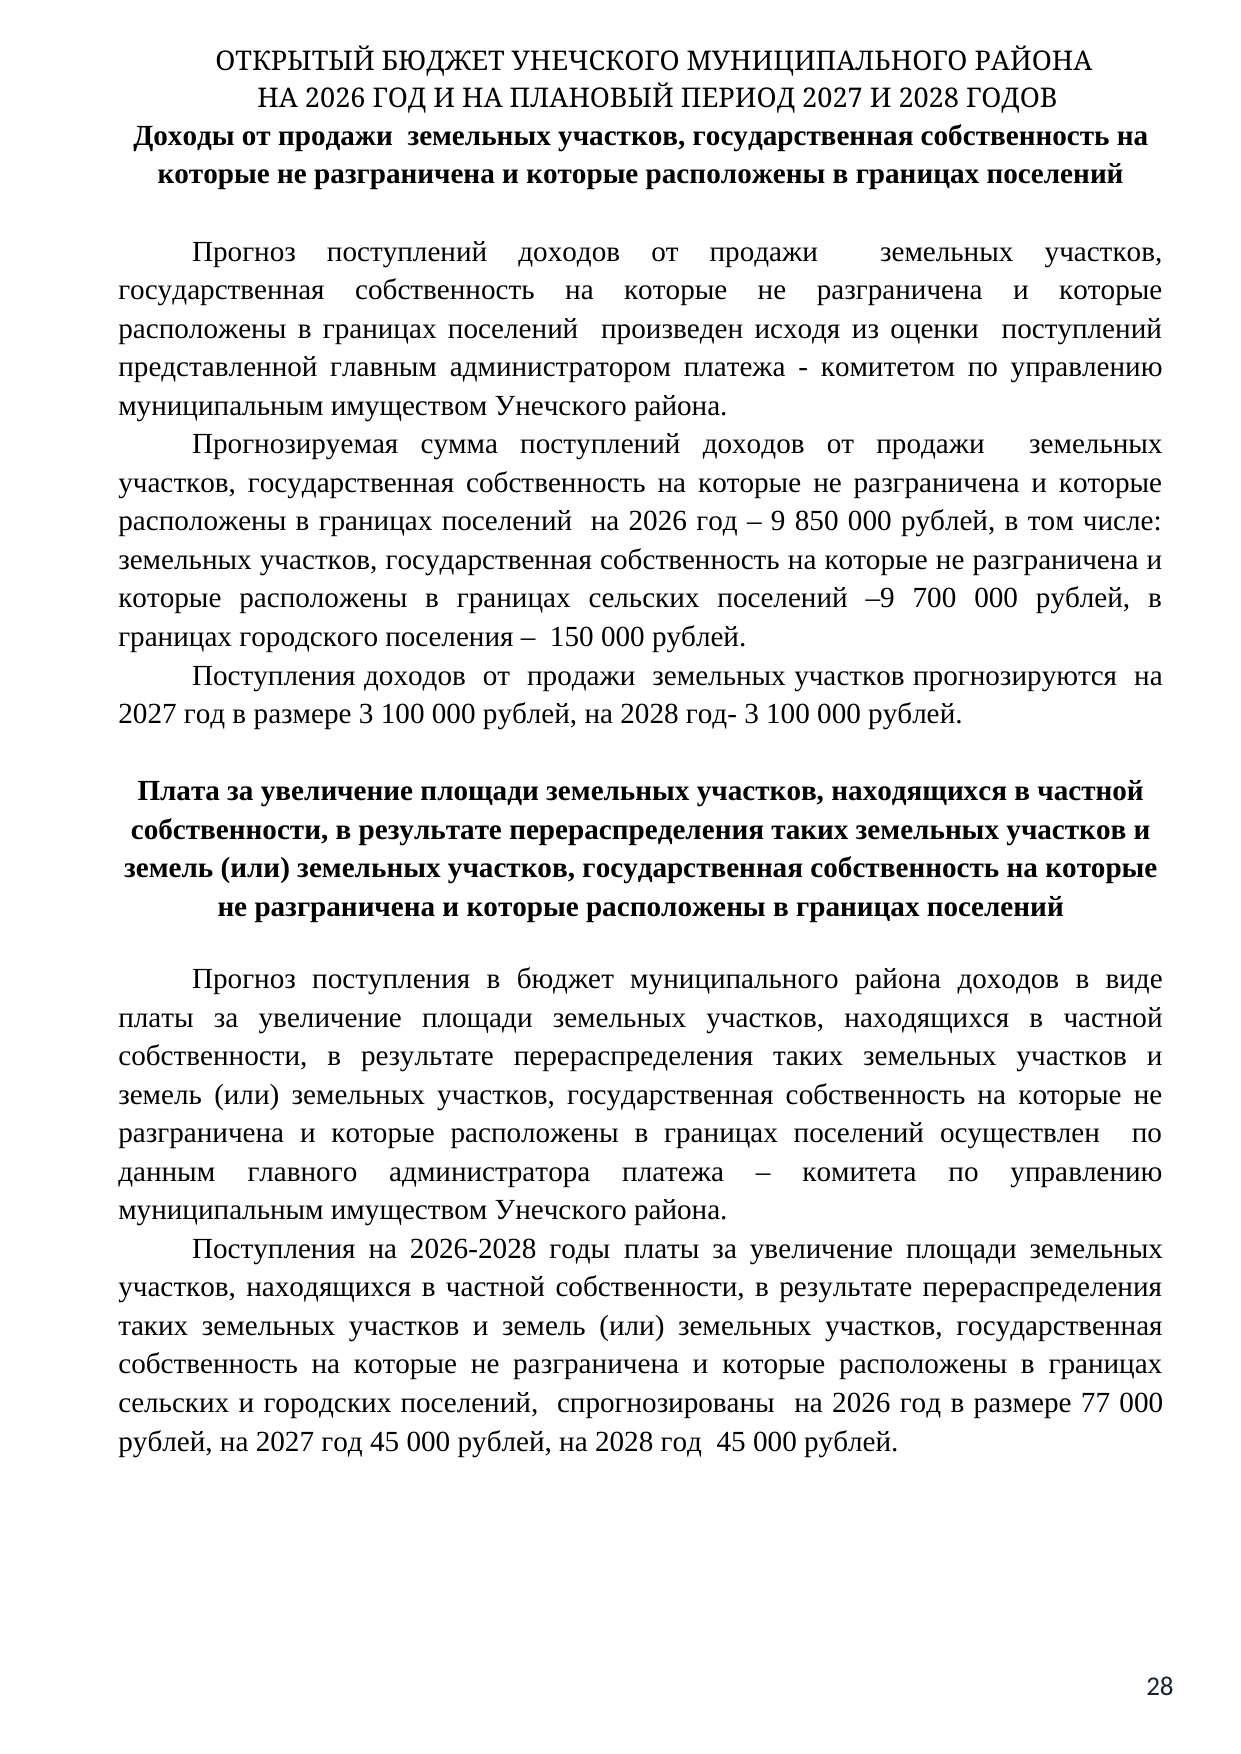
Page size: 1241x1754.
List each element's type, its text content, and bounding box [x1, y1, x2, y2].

text Прогнозируемая сумма поступлений доходов от продажи земельных участков, государственная собственность на которые не разграничена и которые расположены в границах поселений на 2026 год – 9 850 000 рублей, в том числе: земельных участков, государственная собственность на которые не разграничена и которые расположены в границах сельских поселений –9 700 000 рублей, в границах городского поселения – 150 000 рублей. [118, 426, 1163, 653]
text Поступления доходов от продажи земельных участков прогнозируются на 2027 год в размере 3 100 000 рублей, на 2028 год- 3 100 000 рублей. [118, 658, 1163, 730]
text Плата за увеличение площади земельных участков, находящихся в частной собственности, в результате перераспределения таких земельных участков и земель (или) земельных участков, государственная собственность на которые не разграничена и которые расположены в границах поселений [118, 773, 1163, 922]
text Поступления на 2026-2028 годы платы за увеличение площади земельных участков, находящихся в частной собственности, в результате перераспределения таких земельных участков и земель (или) земельных участков, государственная собственность на которые не разграничена и которые расположены в границах сельских и городских поселений, спрогнозированы на 2026 год в размере 77 000 рублей, на 2027 год 45 000 рублей, на 2028 год 45 000 рублей. [118, 1231, 1163, 1457]
text Прогноз поступлений доходов от продажи земельных участков, государственная собственность на которые не разграничена и которые расположены в границах поселений произведен исходя из оценки поступлений представленной главным администратором платежа - комитетом по управлению муниципальным имуществом Унечского района. [118, 234, 1163, 421]
text Прогноз поступления в бюджет муниципального района доходов в виде платы за увеличение площади земельных участков, находящихся в частной собственности, в результате перераспределения таких земельных участков и земель (или) земельных участков, государственная собственность на которые не разграничена и которые расположены в границах поселений осуществлен по данным главного администратора платежа – комитета по управлению муниципальным имуществом Унечского района. [118, 961, 1163, 1226]
text Доходы от продажи земельных участков, государственная собственность на которые не разграничена и которые расположены в границах поселений [118, 118, 1163, 190]
